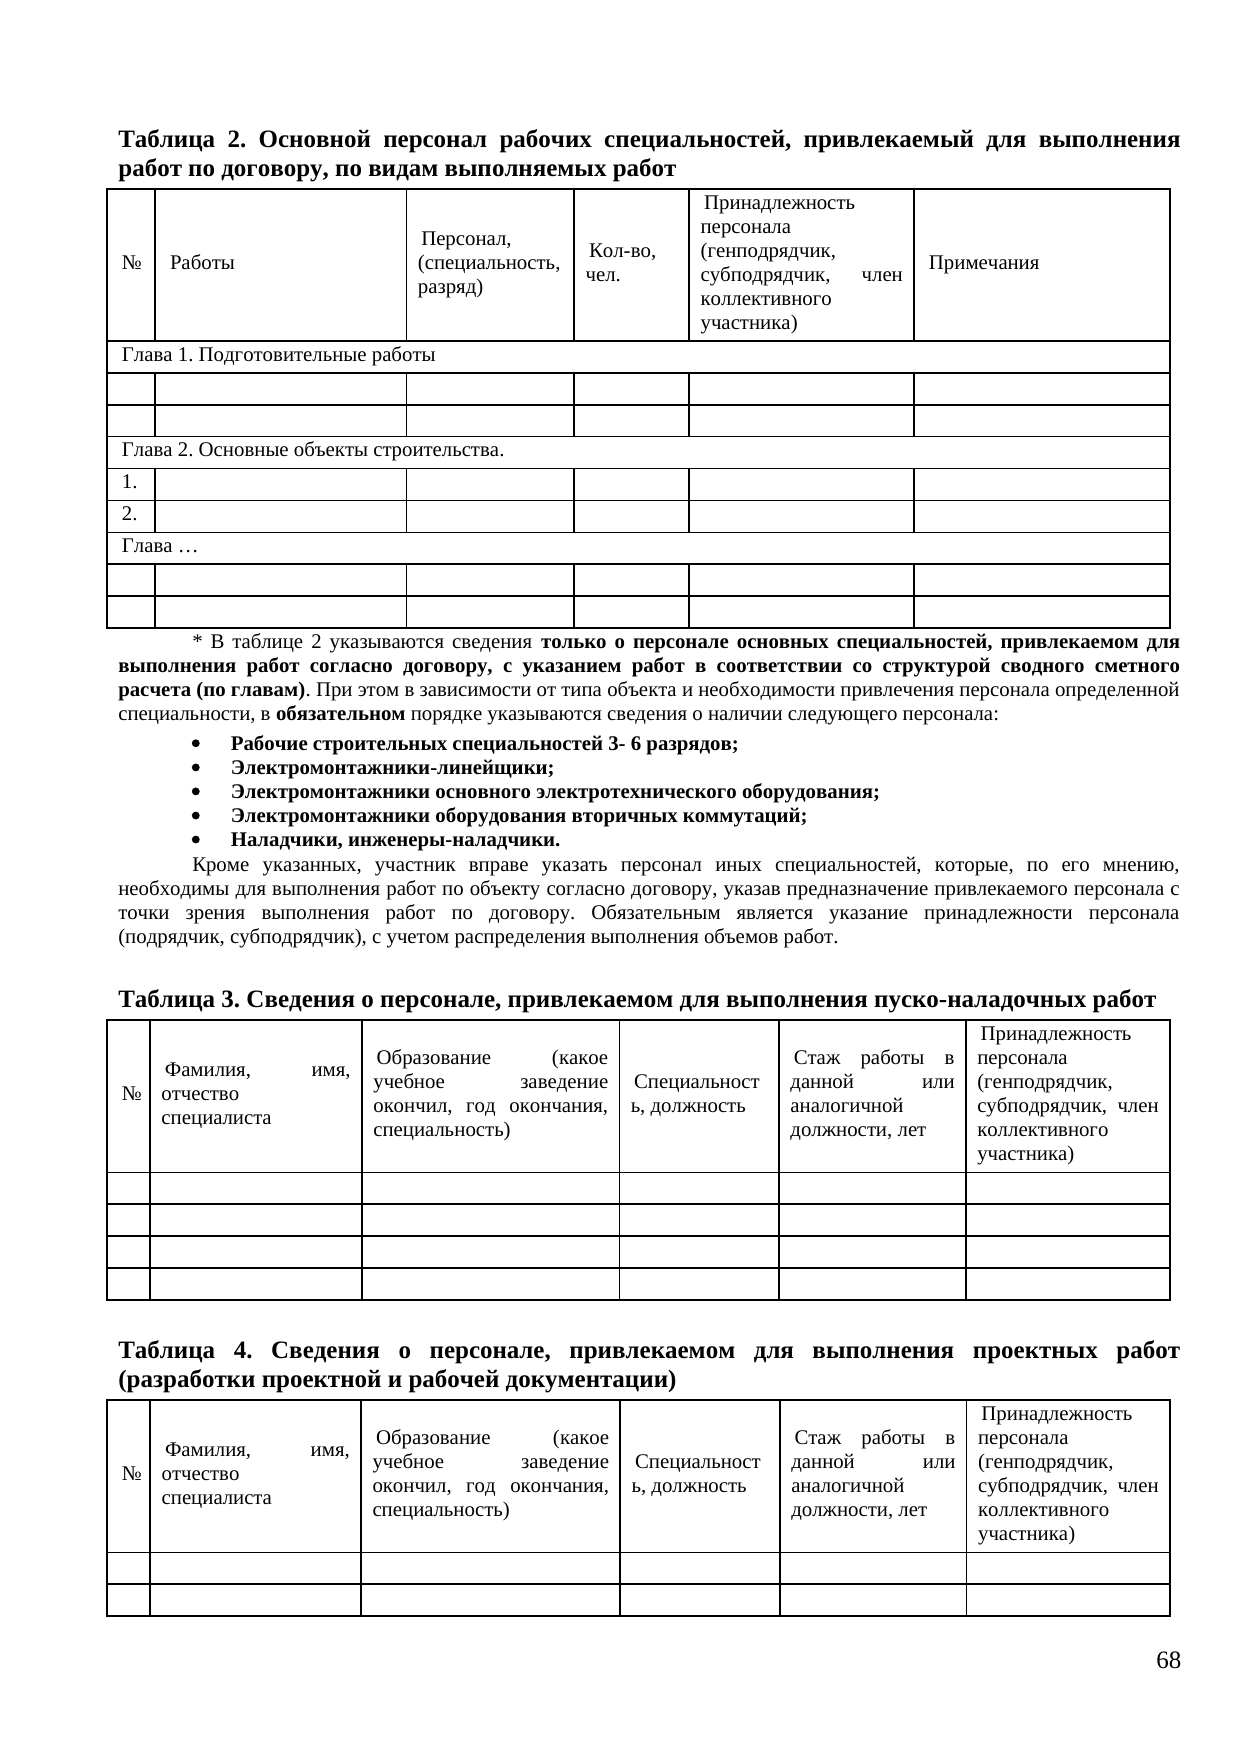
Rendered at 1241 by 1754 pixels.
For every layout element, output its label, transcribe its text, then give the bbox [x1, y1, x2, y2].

table_cell [967, 1237, 1169, 1267]
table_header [621, 1401, 779, 1551]
table_cell [780, 1269, 965, 1299]
table_header Работы [156, 190, 406, 340]
table_cell [690, 501, 913, 531]
table_cell [407, 501, 573, 531]
table_cell [967, 1553, 1169, 1583]
table_cell [620, 1269, 778, 1299]
table_cell [690, 597, 913, 627]
list Электромонтажники оборудования вторичных коммутаций; [118, 803, 1181, 827]
table_cell [690, 406, 913, 436]
table_cell [407, 374, 573, 404]
table_cell [108, 1173, 149, 1203]
table_cell [915, 501, 1169, 531]
table_cell [108, 406, 154, 436]
table_cell [915, 597, 1169, 627]
table_header Персонал, (специальность, разряд) [407, 190, 573, 340]
table_cell [363, 1173, 619, 1203]
table_cell [915, 374, 1169, 404]
table_cell [362, 1585, 619, 1615]
table_cell [621, 1585, 779, 1615]
table_cell [915, 406, 1169, 436]
table_header Принадлежность персонала (генподрядчик, субподрядчик, член коллективного участника) [967, 1021, 1169, 1171]
table_cell Глава 2. Основные объекты строительства. [108, 437, 1169, 468]
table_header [362, 1401, 619, 1551]
table_header Образование (какое учебное заведение окончил, год окончания, специальность) [363, 1021, 619, 1171]
text Таблица 2. Основной персонал рабочих специальностей, привлекаемый для выполнения работ по договору, по видам выполняемых работ [118, 124, 1181, 182]
list Электромонтажники-линейщики; [118, 755, 1181, 779]
table_cell [151, 1553, 360, 1583]
table_cell [575, 374, 688, 404]
table_cell [967, 1205, 1169, 1235]
text Кроме указанных, участник вправе указать персонал иных специальностей, которые, по его мнению, необходимы для выполнения работ по объекту согласно договору, указав предназначение привлекаемого персонала с точки зрения выполнения работ по договору. Обязательным является указание принадлежности персонала (подрядчик, субподрядчик), с учетом распределения выполнения объемов работ. [118, 851, 1181, 948]
table_cell [915, 565, 1169, 595]
table_cell [781, 1585, 966, 1615]
table_cell [108, 597, 154, 627]
table_cell [156, 406, 406, 436]
table_cell Глава … [108, 533, 1169, 563]
table_cell [151, 1269, 361, 1299]
table_cell [363, 1237, 619, 1267]
table_cell [620, 1205, 778, 1235]
table_cell [108, 1585, 149, 1615]
table_cell [575, 501, 688, 531]
table_header Принадлежность персонала (генподрядчик, субподрядчик, член коллективного участника) [690, 190, 913, 340]
table_header Фамилия, имя, отчество специалиста [151, 1021, 361, 1171]
table_cell [967, 1173, 1169, 1203]
table_cell [108, 374, 154, 404]
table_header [781, 1401, 966, 1551]
table_header Примечания [915, 190, 1169, 340]
table_cell [151, 1173, 361, 1203]
table_cell [108, 1237, 149, 1267]
table_cell [967, 1585, 1169, 1615]
table_cell [363, 1269, 619, 1299]
table_cell [108, 565, 154, 595]
table_cell [575, 406, 688, 436]
table_cell [575, 597, 688, 627]
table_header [151, 1401, 360, 1551]
table_cell [407, 406, 573, 436]
list Рабочие строительных специальностей 3- 6 разрядов; [118, 731, 1181, 755]
table_cell [620, 1173, 778, 1203]
text Таблица 4. Сведения о персонале, привлекаемом для выполнения проектных работ (разработки проектной и рабочей документации) [118, 1336, 1181, 1393]
table_cell [690, 374, 913, 404]
table_cell [151, 1585, 360, 1615]
table_cell Глава 1. Подготовительные работы [108, 342, 1169, 372]
table_header Специальность, должность [620, 1021, 778, 1171]
list Наладчики, инженеры-наладчики. [118, 827, 1181, 851]
table_cell [363, 1205, 619, 1235]
table_header № [108, 1401, 149, 1551]
table_cell [407, 565, 573, 595]
table_cell [156, 501, 406, 531]
table_cell [780, 1173, 965, 1203]
table_header Стаж работы в данной или аналогичной должности, лет [780, 1021, 965, 1171]
table_header № [108, 190, 154, 340]
table_cell [690, 469, 913, 499]
table_cell [575, 469, 688, 499]
table_cell [151, 1237, 361, 1267]
table_cell [108, 1269, 149, 1299]
table_cell [362, 1553, 619, 1583]
table_cell [156, 469, 406, 499]
table_cell [156, 374, 406, 404]
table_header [967, 1401, 1169, 1551]
table_cell [780, 1205, 965, 1235]
text * В таблице 2 указываются сведения только о персонале основных специальностей, привлекаемом для выполнения работ согласно договору, с указанием работ в соответствии со структурой сводного сметного расчета (по главам). При этом в зависимости от типа объекта и необходимости привлечения персонала определенной специальности, в обязательном порядке указываются сведения о наличии следующего персонала: [118, 629, 1181, 725]
table_cell [407, 597, 573, 627]
table_cell [108, 1553, 149, 1583]
table_cell [407, 469, 573, 499]
text Таблица 3. Сведения о персонале, привлекаемом для выполнения пуско-наладочных работ [118, 984, 1181, 1013]
list Электромонтажники основного электротехнического оборудования; [118, 779, 1181, 803]
table_cell [156, 565, 406, 595]
table_cell 2. [108, 501, 154, 531]
table_header № [108, 1021, 149, 1171]
table_cell 1. [108, 469, 154, 499]
table_cell [780, 1237, 965, 1267]
table_cell [151, 1205, 361, 1235]
table_cell [620, 1237, 778, 1267]
table_cell [690, 565, 913, 595]
table_cell [967, 1269, 1169, 1299]
table_cell [781, 1553, 966, 1583]
table_cell [575, 565, 688, 595]
table_cell [108, 1205, 149, 1235]
table_header Кол-во, чел. [575, 190, 688, 340]
table_cell [156, 597, 406, 627]
table_cell [915, 469, 1169, 499]
table_cell [621, 1553, 779, 1583]
